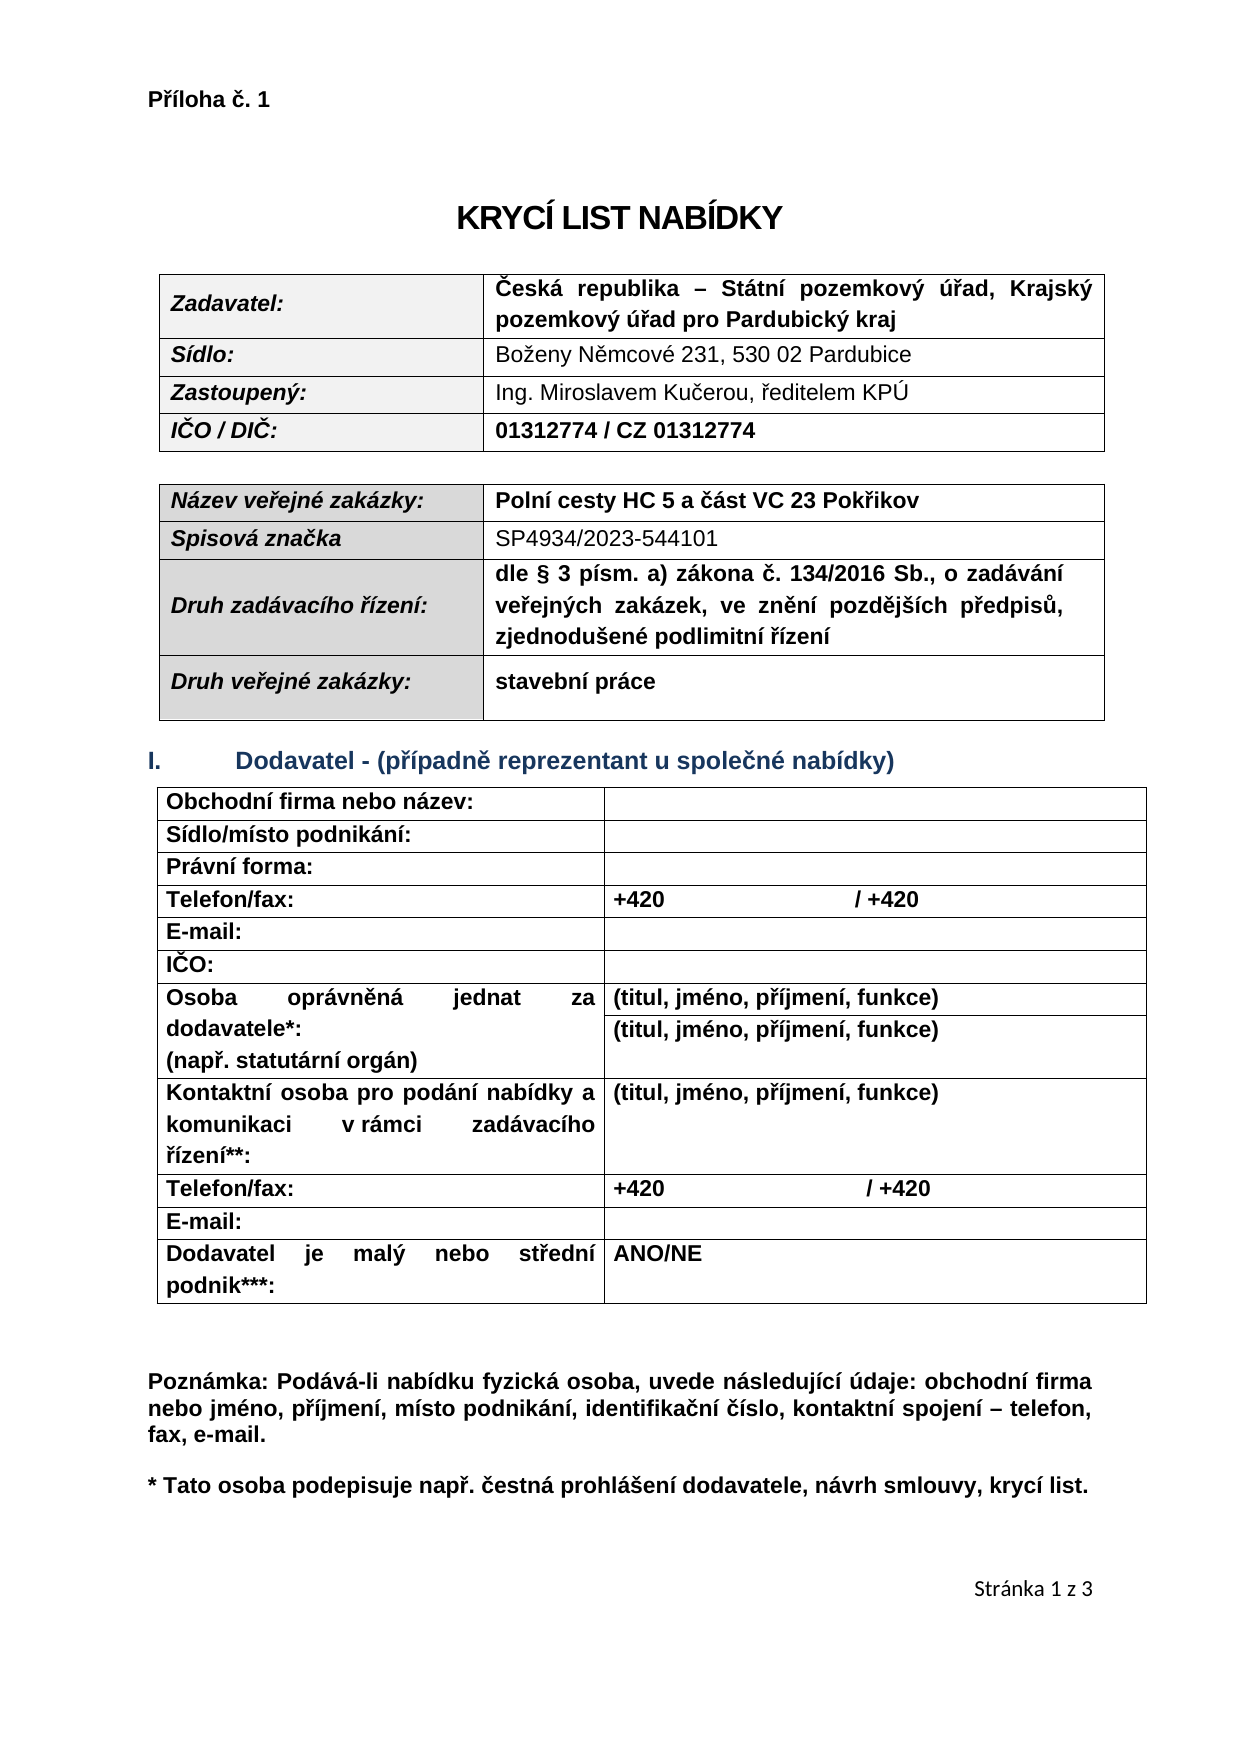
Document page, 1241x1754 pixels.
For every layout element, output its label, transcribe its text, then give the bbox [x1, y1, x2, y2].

table_cell Telefon/fax: [158, 886, 604, 917]
table_cell Kontaktní osoba pro podání nabídky a komunikaci v rámci zadávacího řízení**: [158, 1079, 604, 1174]
table_cell 01312774 / CZ 01312774 [484, 414, 1104, 451]
table_cell E-mail: [158, 918, 604, 950]
table_cell [605, 821, 1146, 852]
table_cell Boženy Němcové 231, 530 02 Pardubice [484, 339, 1104, 376]
table_cell +420 / +420 [605, 886, 1146, 917]
table_cell stavební práce [484, 656, 1104, 719]
table_cell Osoba oprávněná jednat za dodavatele*: (např. statutární orgán) [158, 984, 604, 1078]
table_cell Druh zadávacího řízení: [160, 560, 483, 655]
table_header [605, 788, 1146, 819]
table_cell [605, 853, 1146, 885]
table_header Polní cesty HC 5 a část VC 23 Pokřikov [484, 485, 1104, 521]
subtitle Dodavatel - (případně reprezentant u společné nabídky) [148, 746, 1093, 774]
title Krycí list nabídky [148, 198, 1093, 236]
table_header Zadavatel: [160, 275, 483, 338]
table_cell Právní forma: [158, 853, 604, 885]
table_header Česká republika – Státní pozemkový úřad, Krajský pozemkový úřad pro Pardubický kraj [484, 275, 1104, 338]
table_header Obchodní firma nebo název: [158, 788, 604, 819]
table_cell Telefon/fax: [158, 1175, 604, 1207]
table_cell E-mail: [158, 1208, 604, 1239]
table_cell Dodavatel je malý nebo střední podnik***: [158, 1240, 604, 1303]
table_cell Ing. Miroslavem Kučerou, ředitelem KPÚ [484, 377, 1104, 413]
text * Tato osoba podepisuje např. čestná prohlášení dodavatele, návrh smlouvy, krycí list. [148, 1472, 1093, 1499]
table_cell [605, 918, 1146, 950]
table_cell Druh veřejné zakázky: [160, 656, 483, 719]
table_header Název veřejné zakázky: [160, 485, 483, 521]
table_cell [605, 1208, 1146, 1239]
table_cell (titul, jméno, příjmení, funkce) [605, 1016, 1146, 1078]
table_cell Sídlo/místo podnikání: [158, 821, 604, 852]
table_cell (titul, jméno, příjmení, funkce) [605, 984, 1146, 1015]
table_cell +420 / +420 [605, 1175, 1146, 1207]
table_cell Sídlo: [160, 339, 483, 376]
table_cell Spisová značka [160, 522, 483, 559]
table_cell ANO/NE [605, 1240, 1146, 1303]
table_cell SP4934/2023-544101 [484, 522, 1104, 559]
table_cell (titul, jméno, příjmení, funkce) [605, 1079, 1146, 1174]
table_cell IČO: [158, 951, 604, 982]
table_cell IČO / DIČ: [160, 414, 483, 451]
table_cell [605, 951, 1146, 982]
table_cell dle § 3 písm. a) zákona č. 134/2016 Sb., o zadávání veřejných zakázek, ve znění pozdějších předpisů, zjednodušené podlimitní řízení [484, 560, 1104, 655]
text Poznámka: Podává-li nabídku fyzická osoba, uvede následující údaje: obchodní firma nebo jméno, příjmení, místo podnikání, identifikační číslo, kontaktní spojení – telefon, fax, e-mail. [148, 1368, 1093, 1447]
table_cell Zastoupený: [160, 377, 483, 413]
